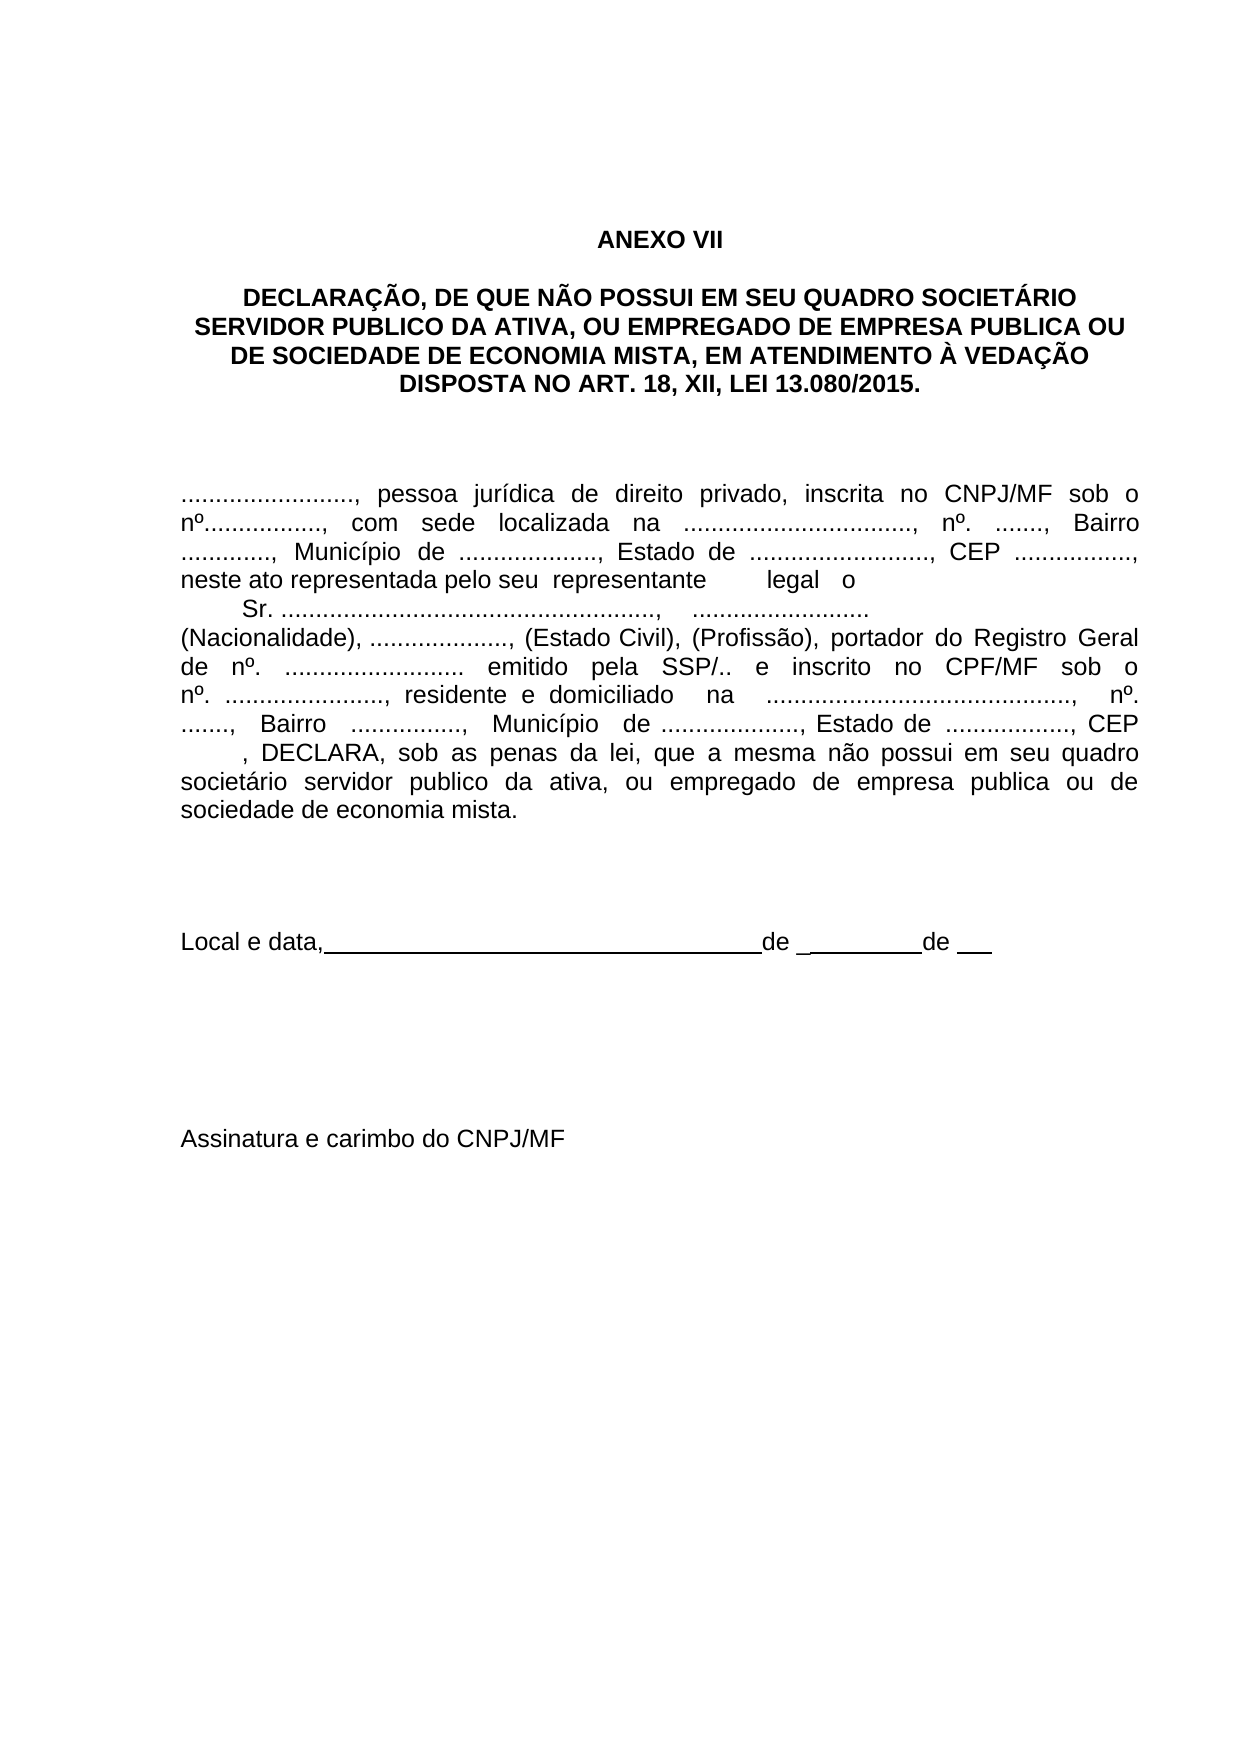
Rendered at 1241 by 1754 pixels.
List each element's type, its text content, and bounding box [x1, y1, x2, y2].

subtitle ANEXO VII [180, 224, 1140, 253]
text ........................., pessoa jurídica de direito privado, inscrita no CNPJ/MF sob o nº................., com sede localizada na ................................., nº. ......., Bairro ............., Município de ...................., Estado de .........................., CEP ................., neste ato representada pelo seu representante legal o Sr. ......................................................, ..........................(Nacionalidade), ...................., (Estado Civil), (Profissão), portador do Registro Geral de nº. .......................... emitido pela SSP/.. e inscrito no CPF/MF sob o nº. ......................., residente e domiciliado na ............................................, nº. ......., Bairro ................, Município de ...................., Estado de .................., CEP , DECLARA, sob as penas da lei, que a mesma não possui em seu quadro societário servidor publico da ativa, ou empregado de empresa publica ou de sociedade de economia mista. [180, 479, 1140, 824]
text Local e data, de _ de [180, 927, 1140, 956]
text DECLARAÇÃO, DE QUE NÃO POSSUI EM SEU QUADRO SOCIETÁRIO SERVIDOR PUBLICO DA ATIVA, OU EMPREGADO DE EMPRESA PUBLICA OU DE SOCIEDADE DE ECONOMIA MISTA, EM ATENDIMENTO À VEDAÇÃO DISPOSTA NO ART. 18, XII, LEI 13.080/2015. [180, 283, 1140, 398]
text Assinatura e carimbo do CNPJ/MF [180, 1124, 1140, 1153]
